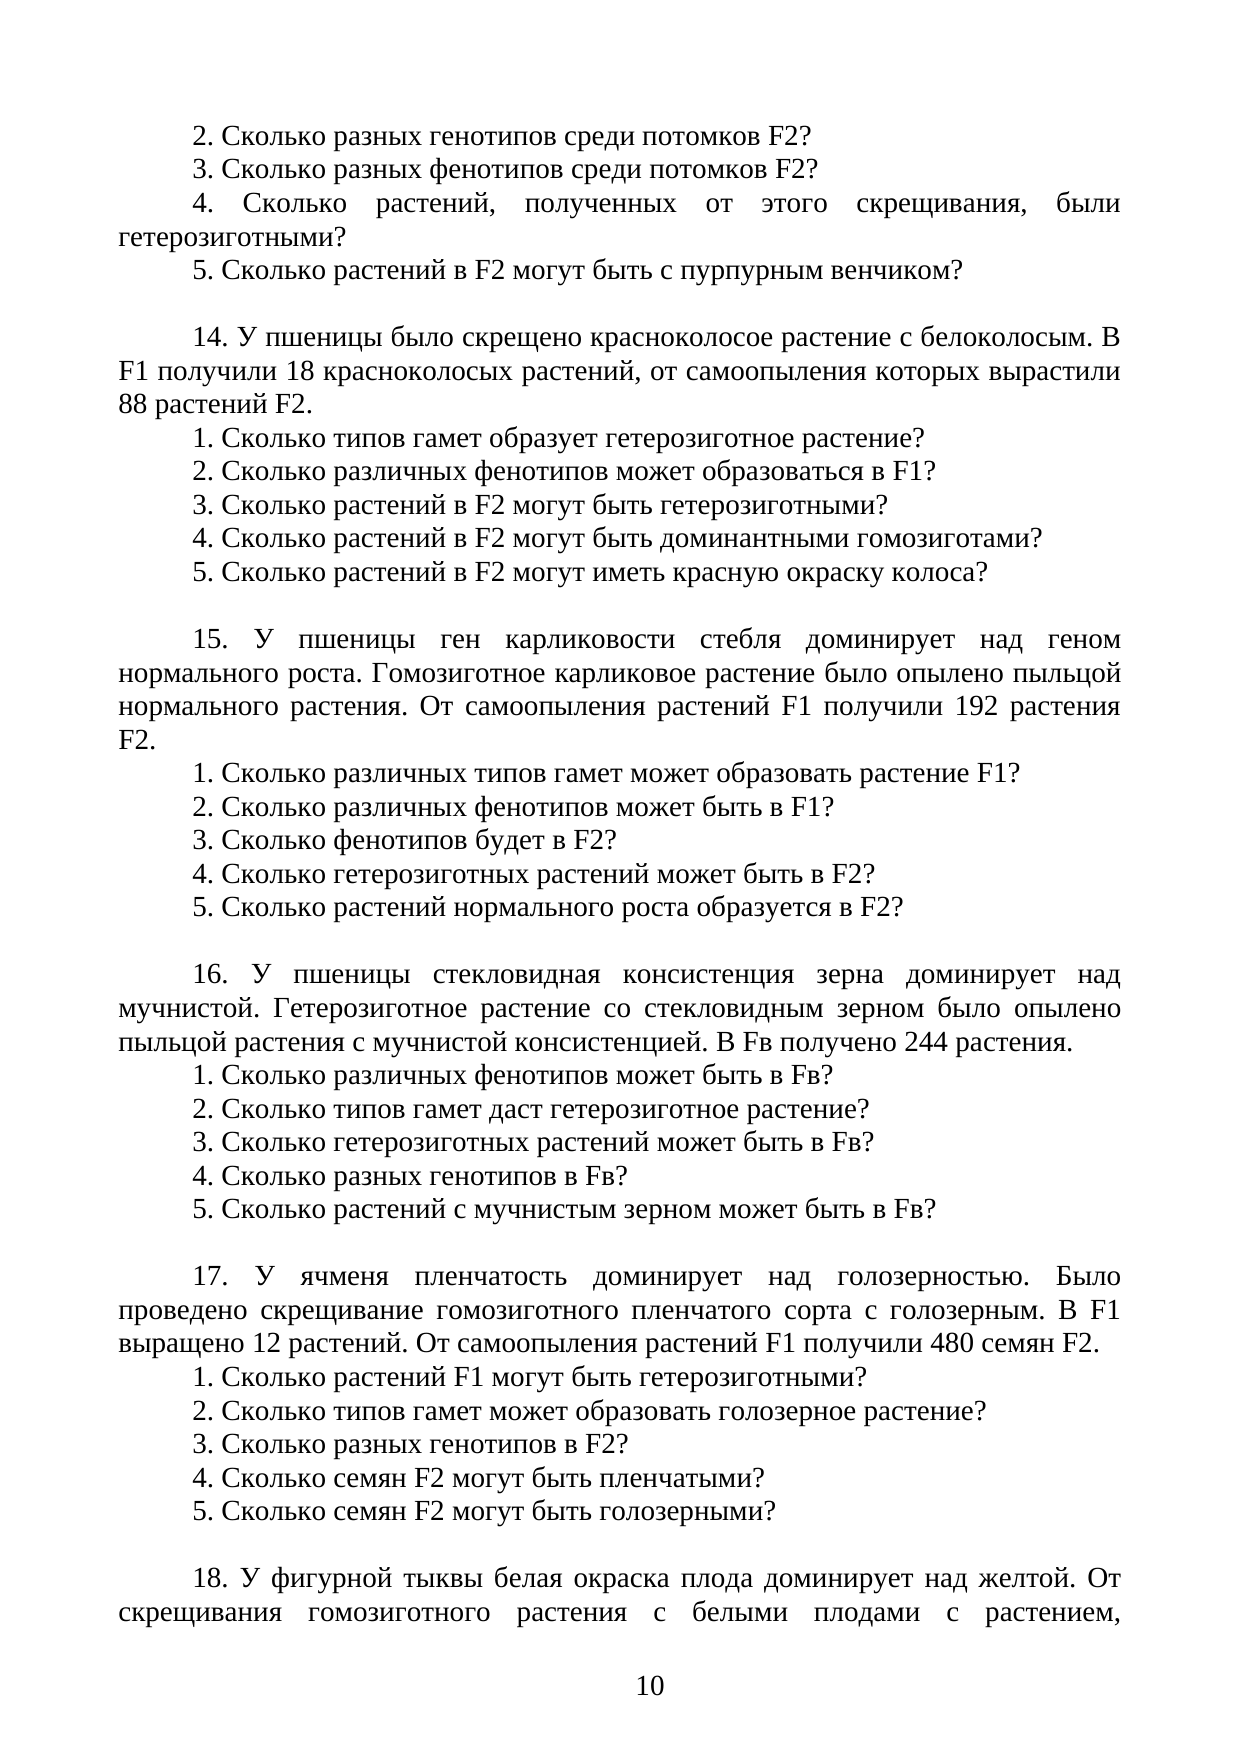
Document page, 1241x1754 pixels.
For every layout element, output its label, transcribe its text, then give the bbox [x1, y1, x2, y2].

text 5. Сколько семян F2 могут быть голозерными? [118, 1493, 1122, 1527]
text 5. Сколько растений с мучнистым зерном может быть в Fв? [118, 1191, 1122, 1225]
text 5. Сколько растений в F2 могут иметь красную окраску колоса? [118, 554, 1122, 588]
text 4. Сколько растений, полученных от этого скрещивания, были гетерозиготными? [118, 185, 1122, 252]
text 2. Сколько различных фенотипов может образоваться в F1? [118, 453, 1122, 487]
text 3. Сколько растений в F2 могут быть гетерозиготными? [118, 487, 1122, 521]
text 14. У пшеницы было скрещено красноколосое растение с белоколосым. В F1 получили 18 красноколосых растений, от самоопыления которых вырастили 88 растений F2. [118, 319, 1122, 420]
text 2. Сколько различных фенотипов может быть в F1? [118, 789, 1122, 822]
text 1. Сколько различных типов гамет может образовать растение F1? [118, 755, 1122, 789]
text 5. Сколько растений нормального роста образуется в F2? [118, 889, 1122, 923]
text 15. У пшеницы ген карликовости стебля доминирует над геном нормального роста. Гомозиготное карликовое растение было опылено пыльцой нормального растения. От самоопыления растений F1 получили 192 растения F2. [118, 621, 1122, 755]
text 3. Сколько фенотипов будет в F2? [118, 822, 1122, 856]
text 1. Сколько растений F1 могут быть гетерозиготными? [118, 1359, 1122, 1393]
text 4. Сколько растений в F2 могут быть доминантными гомозиготами? [118, 521, 1122, 554]
text 2. Сколько типов гамет может образовать голозерное растение? [118, 1393, 1122, 1426]
text 16. У пшеницы стекловидная консистенция зерна доминирует над мучнистой. Гетерозиготное растение со стекловидным зерном было опылено пыльцой растения с мучнистой консистенцией. В Fв получено 244 растения. [118, 957, 1122, 1057]
text 5. Сколько растений в F2 могут быть с пурпурным венчиком? [118, 252, 1122, 286]
text 1. Сколько различных фенотипов может быть в Fв? [118, 1057, 1122, 1091]
text 2. Сколько типов гамет даст гетерозиготное растение? [118, 1091, 1122, 1124]
text 1. Сколько типов гамет образует гетерозиготное растение? [118, 420, 1122, 453]
text 4. Сколько гетерозиготных растений может быть в F2? [118, 856, 1122, 889]
text 4. Сколько семян F2 могут быть пленчатыми? [118, 1460, 1122, 1493]
text 4. Сколько разных генотипов в Fв? [118, 1158, 1122, 1191]
text 3. Сколько разных фенотипов среди потомков F2? [118, 152, 1122, 185]
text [118, 1560, 1122, 1627]
text 3. Сколько гетерозиготных растений может быть в Fв? [118, 1124, 1122, 1158]
text 3. Сколько разных генотипов в F2? [118, 1426, 1122, 1460]
text 2. Сколько разных генотипов среди потомков F2? [118, 118, 1122, 152]
text 17. У ячменя пленчатость доминирует над голозерностью. Было проведено скрещивание гомозиготного пленчатого сорта с голозерным. В F1 выращено 12 растений. От самоопыления растений F1 получили 480 семян F2. [118, 1258, 1122, 1359]
